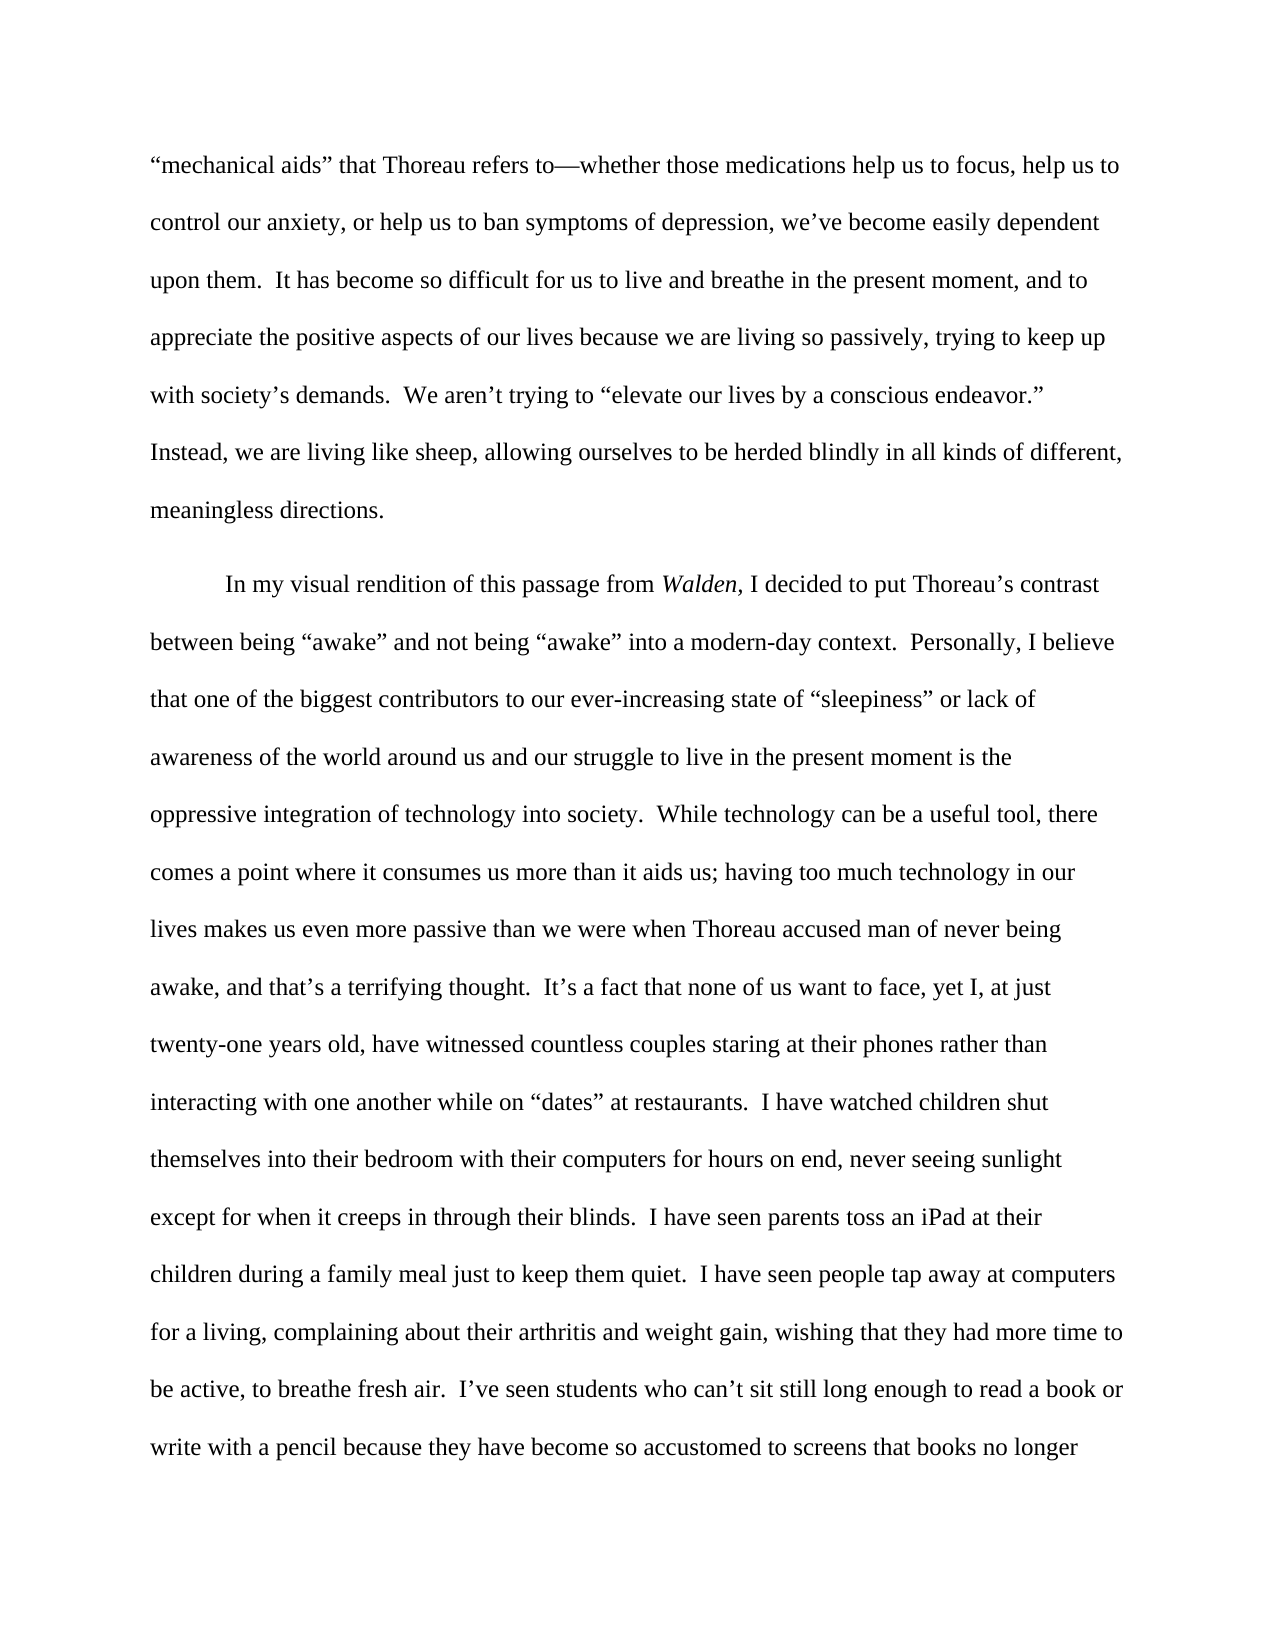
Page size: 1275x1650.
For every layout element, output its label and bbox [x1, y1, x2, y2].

text [150, 150, 1125, 524]
text [150, 569, 1125, 1460]
